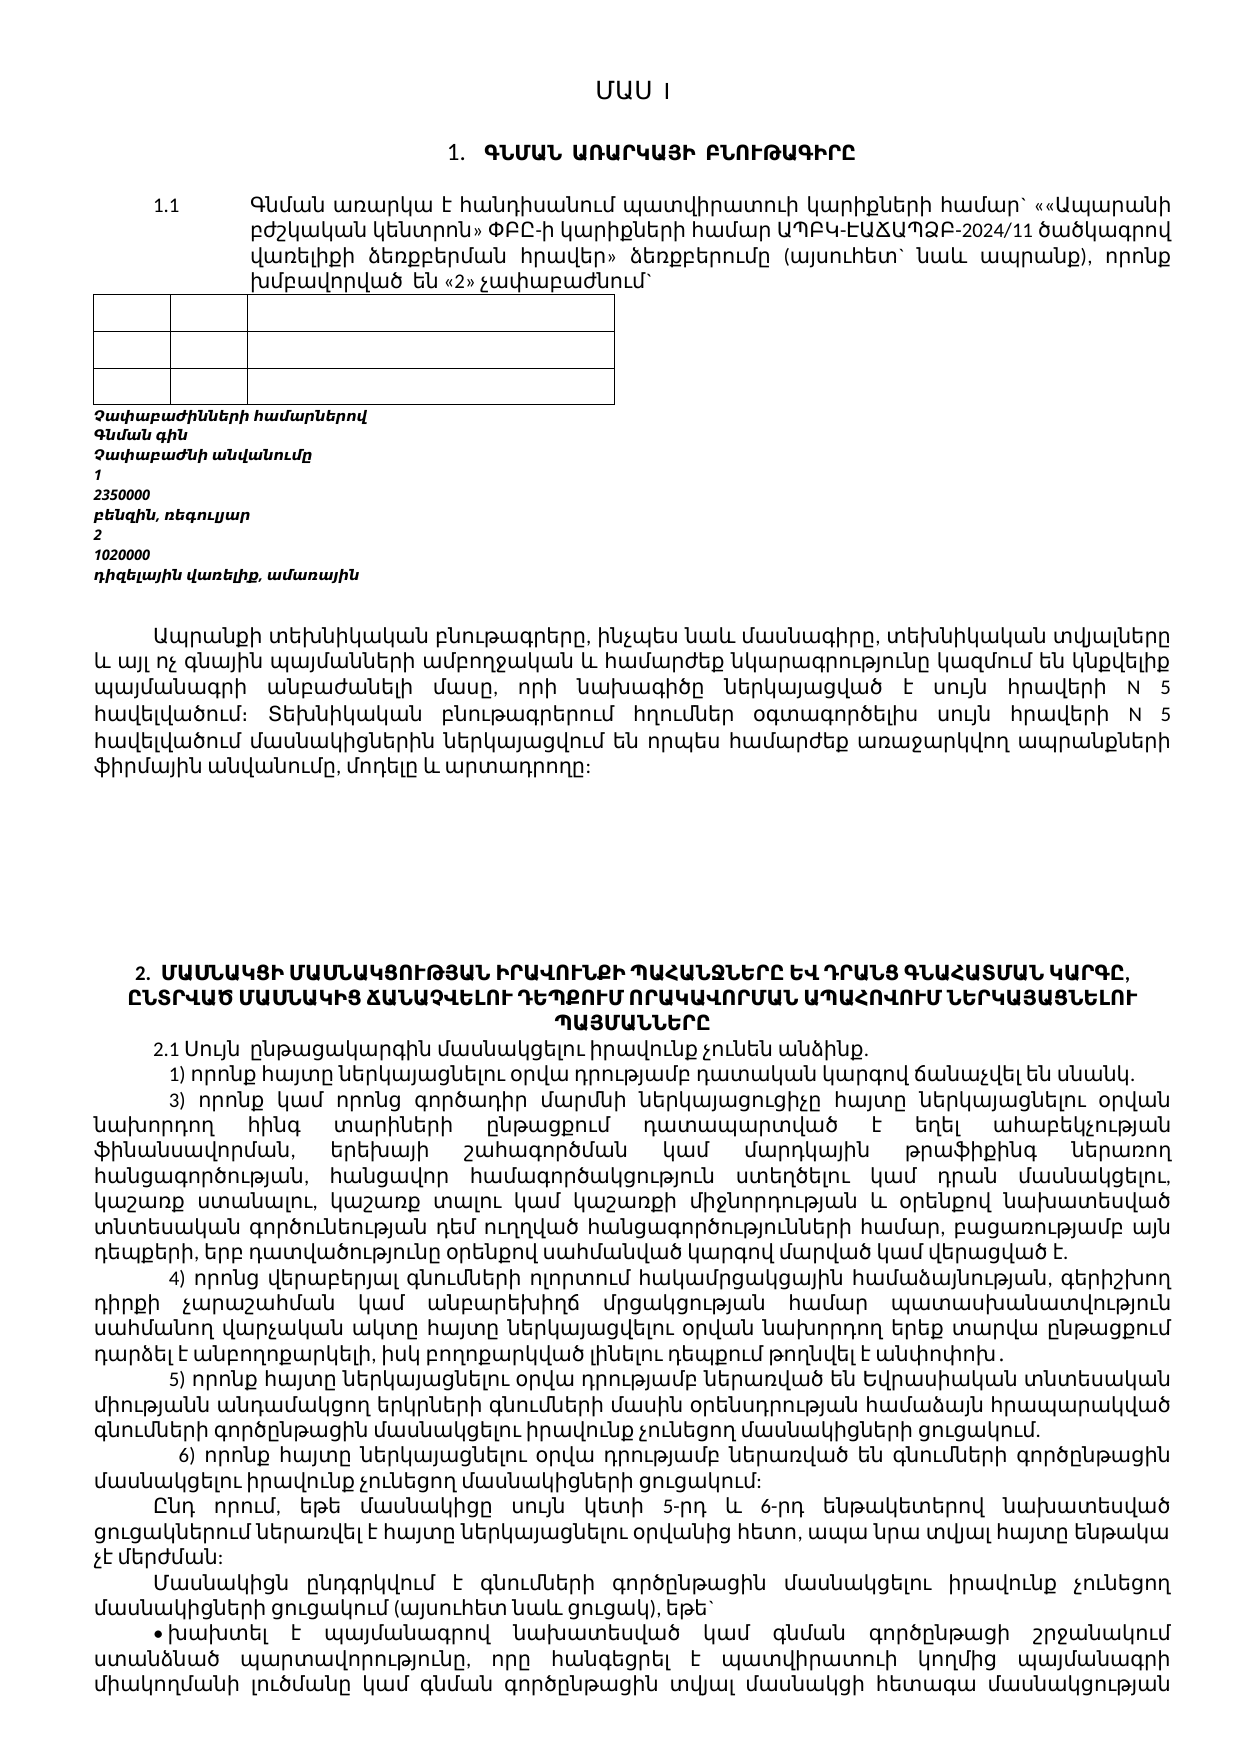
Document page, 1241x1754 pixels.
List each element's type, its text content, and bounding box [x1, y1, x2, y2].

text 4) որոնց վերաբերյալ գնումների ոլորտում հակամրցակցային համաձայնության, գերիշխող դիրքի չարաշահման կամ անբարեխիղճ մրցակցության համար պատասխանատվություն սահմանող վարչական ակտը հայտը ներկայացվելու օրվան նախորդող երեք տարվա ընթացքում դարձել է անբողոքարկելի, իսկ բողոքարկված լինելու դեպքում թողնվել է անփոփոխ․ [94, 1265, 1171, 1366]
text 2.1 Սույն ընթացակարգին մասնակցելու իրավունք չունեն անձինք. [94, 1036, 1171, 1061]
text Մասնակիցն ընդգրկվում է գնումների գործընթացին մասնակցելու իրավունք չունեցող մասնակիցների ցուցակում (այսուհետ նաև ցուցակ), եթե` [94, 1570, 1171, 1621]
text 5) որոնք հայտը ներկայացնելու օրվա դրությամբ ներառված են Եվրասիական տնտեսական միությանն անդամակցող երկրների գնումների մասին օրենսդրության համաձայն հրապարակված գնումների գործընթացին մասնակցելու իրավունք չունեցող մասնակիցների ցուցակում. [94, 1366, 1171, 1443]
subtitle Գնման առարկա է հանդիսանում պատվիրատուի կարիքների համար` ««Ապարանի բժշկական կենտրոն» ՓԲԸ-ի կարիքների համար ԱՊԲԿ-ԷԱՃԱՊՁԲ-2024/11 ծածկագրով վառելիքի ձեռքբերման հրավեր» ձեռքբերումը (այսուհետ` նաև ապրանք), որոնք խմբավորված են «2» չափաբաժնում` [153, 192, 1171, 294]
text 3) որոնք կամ որոնց գործադիր մարմնի ներկայացուցիչը հայտը ներկայացնելու օրվան նախորդող հինգ տարիների ընթացքում դատապարտված է եղել ահաբեկչության ֆինանսավորման, երեխայի շահագործման կամ մարդկային թրաֆիքինգ ներառող հանցագործության, հանցավոր համագործակցություն ստեղծելու կամ դրան մասնակցելու, կաշառք ստանալու, կաշառք տալու կամ կաշառքի միջնորդության և օրենքով նախատեսված տնտեսական գործունեության դեմ ուղղված հանցագործությունների համար, բացառությամբ այն դեպքերի, երբ դատվածությունը օրենքով սահմանված կարգով մարված կամ վերացված է. [94, 1087, 1171, 1265]
text ՄԱՍ I [94, 75, 1171, 106]
list ԳՆՄԱՆ ԱՌԱՐԿԱՅԻ ԲՆՈՒԹԱԳԻՐԸ [131, 136, 1171, 167]
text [94, 1621, 1171, 1697]
text 2. ՄԱՍՆԱԿՑԻ ՄԱՍՆԱԿՑՈՒԹՅԱՆ ԻՐԱՎՈՒՆՔԻ ՊԱՀԱՆՋՆԵՐԸ ԵՎ ԴՐԱՆՑ ԳՆԱՀԱՏՄԱՆ ԿԱՐԳԸ, ԸՆՏՐՎԱԾ ՄԱՍՆԱԿԻՑ ՃԱՆԱՉՎԵԼՈՒ ԴԵՊՔՈՒՄ ՈՐԱԿԱՎՈՐՄԱՆ ԱՊԱՀՈՎՈՒՄ ՆԵՐԿԱՅԱՑՆԵԼՈՒ ՊԱՅՄԱՆՆԵՐԸ [94, 960, 1171, 1036]
text 1) որոնք հայտը ներկայացնելու օրվա դրությամբ դատական կարգով ճանաչվել են սնանկ. [94, 1061, 1171, 1087]
text Ընդ որում, եթե մասնակիցը սույն կետի 5-րդ և 6-րդ ենթակետերով նախատեսված ցուցակներում ներառվել է հայտը ներկայացնելու օրվանից հետո, ապա նրա տվյալ հայտը ենթակա չէ մերժման: [94, 1493, 1171, 1570]
text Ապրանքի տեխնիկական բնութագրերը, ինչպես նաև մասնագիրը, տեխնիկական տվյալները և այլ ոչ գնային պայմանների ամբողջական և համարժեք նկարագրությունը կազմում են կնքվելիք պայմանագրի անբաժանելի մասը, որի նախագիծը ներկայացված է սույն հրավերի N 5 հավելվածում։ Տեխնիկական բնութագրերում հղումներ օգտագործելիս սույն հրավերի N 5 հավելվածում մասնակիցներին ներկայացվում են որպես համարժեք առաջարկվող ապրանքների ֆիրմային անվանումը, մոդելը և արտադրողը: [94, 623, 1171, 779]
text 6) որոնք հայտը ներկայացնելու օրվա դրությամբ ներառված են գնումների գործընթացին մասնակցելու իրավունք չունեցող մասնակիցների ցուցակում: [94, 1443, 1171, 1493]
